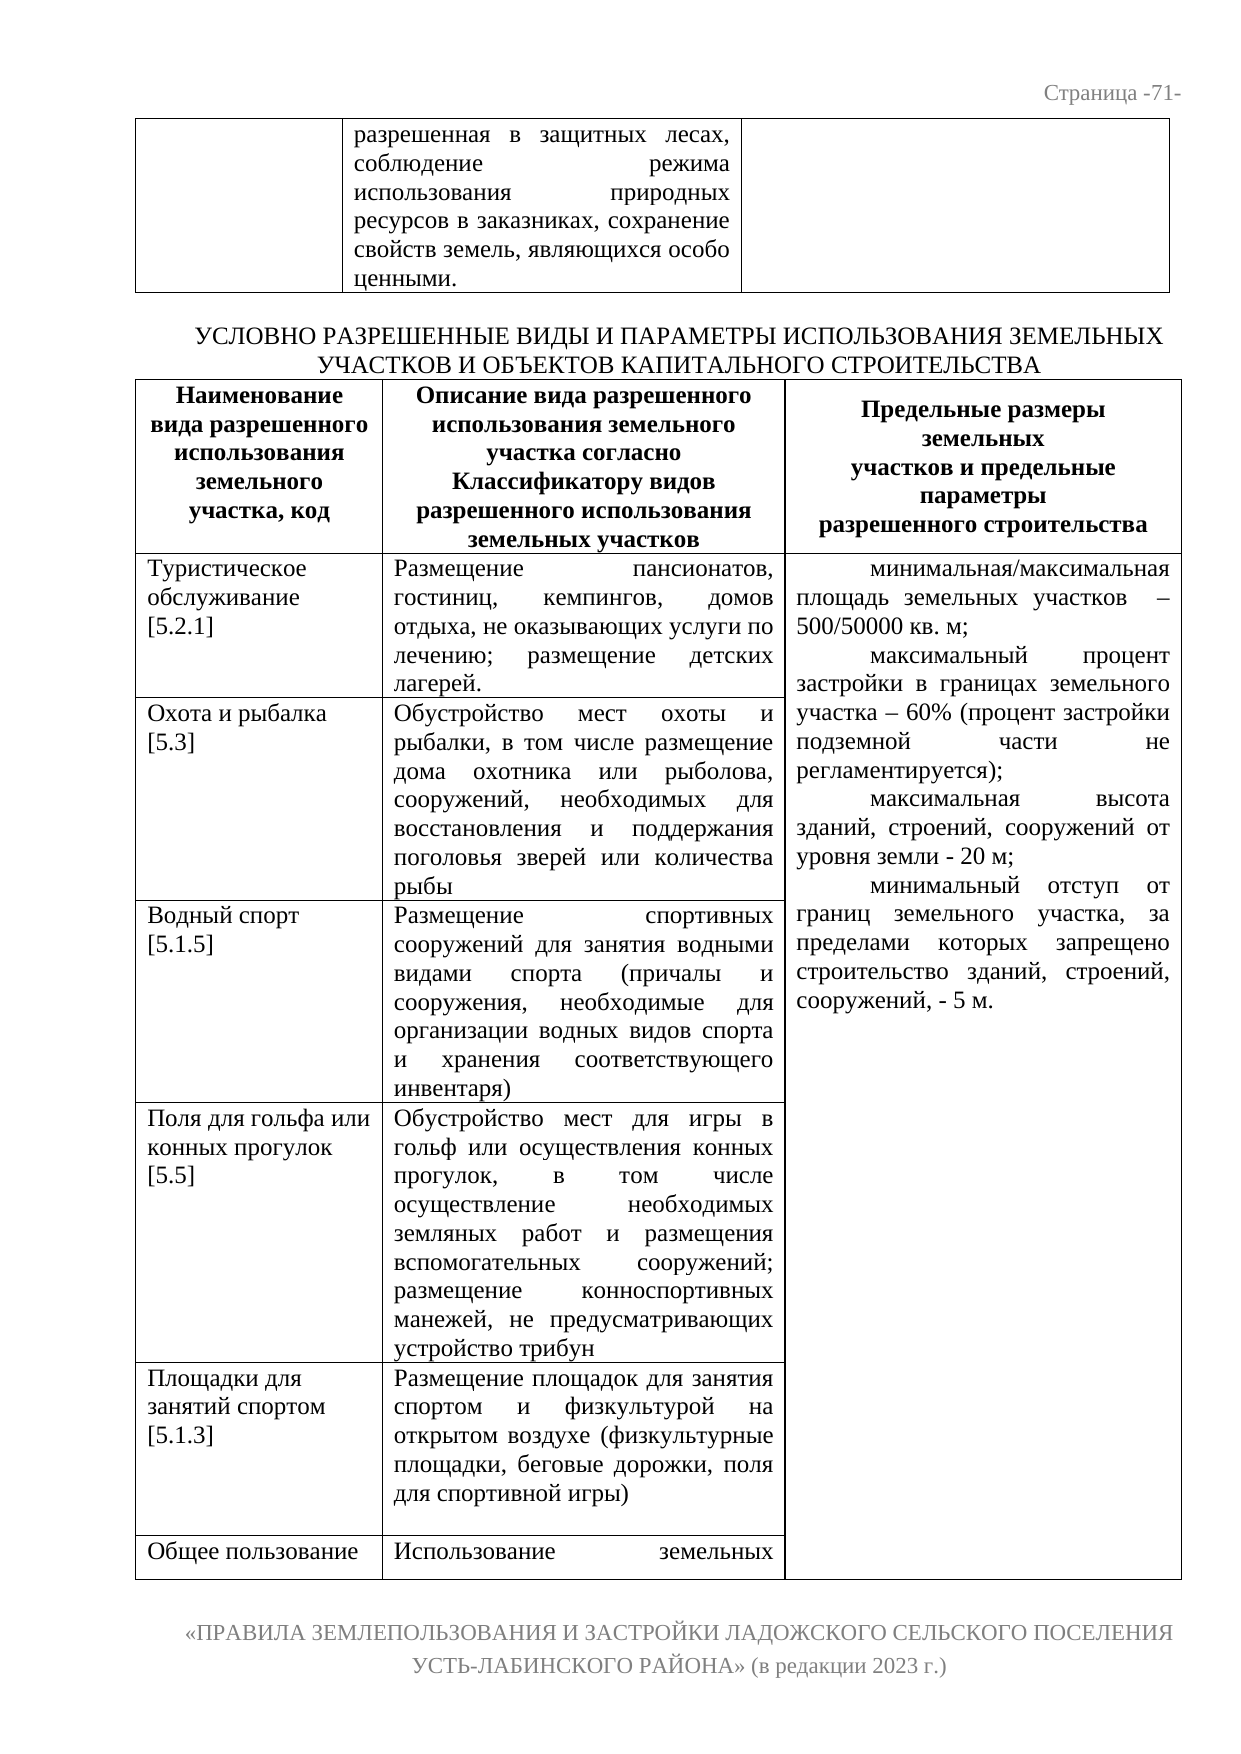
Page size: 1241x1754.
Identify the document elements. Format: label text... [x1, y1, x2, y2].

table_cell Обустройство мест для игры в гольф или осуществления конных прогулок, в том числе осуществление необходимых земляных работ и размещения вспомогательных сооружений; размещение конноспортивных манежей, не предусматривающих устройство трибун [595, 1103, 784, 1362]
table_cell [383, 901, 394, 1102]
table_cell Обустройство мест охоты и рыбалки, в том числе размещение дома охотника или рыболова, сооружений, необходимых для восстановления и поддержания поголовья зверей или количества рыбы [383, 698, 784, 899]
table_cell Водный спорт [5.1.5] [136, 901, 382, 1102]
table_cell Охота и рыбалка [5.3] [136, 698, 382, 899]
table_header Предельные размеры земельных участков и предельные параметры разрешенного строительства [786, 380, 1181, 552]
table_cell Размещение пансионатов, гостиниц, кемпингов, домов отдыха, не оказывающих услуги по лечению; размещение детских лагерей. [383, 554, 784, 697]
table_header Описание вида разрешенного использования земельного участка согласно Классификатору видов разрешенного использования земельных участков [383, 380, 784, 552]
table_cell Размещение спортивных сооружений для занятия водными видами спорта (причалы и сооружения, необходимые для организации водных видов спорта и хранения соответствующего инвентаря) [511, 901, 784, 1102]
table_cell Площадки для занятий спортом [5.1.3] [136, 1363, 382, 1535]
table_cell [136, 119, 342, 292]
table_cell Поля для гольфа или конных прогулок [5.5] [136, 1103, 382, 1362]
table_cell минимальная/максимальная площадь земельных участков – 500/50000 кв. м; максимальный процент застройки в границах земельного участка – 60% (процент застройки подземной части не регламентируется); максимальная высота зданий, строений, сооружений от уровня земли - 20 м; минимальный отступ от границ земельного участка, за пределами которых запрещено строительство зданий, строений, сооружений, - 5 м. [786, 554, 1181, 1579]
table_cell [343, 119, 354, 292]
table_cell Туристическое обслуживание [5.2.1] [136, 554, 382, 697]
text УСЛОВНО РАЗРЕШЕННЫЕ ВИДЫ И ПАРАМЕТРЫ ИСПОЛЬЗОВАНИЯ ЗЕМЕЛЬНЫХ УЧАСТКОВ И ОБЪЕКТОВ КАПИТАЛЬНОГО СТРОИТЕЛЬСТВА [177, 321, 1181, 379]
table_header Наименование вида разрешенного использования земельного участка, код [136, 380, 382, 552]
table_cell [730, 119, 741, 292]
table_cell Общее пользование водными объектами [11.1] [136, 1536, 382, 1579]
table_cell Размещение площадок для занятия спортом и физкультурой на открытом воздухе (физкультурные площадки, беговые дорожки, поля для спортивной игры) [383, 1363, 784, 1535]
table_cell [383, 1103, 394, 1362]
